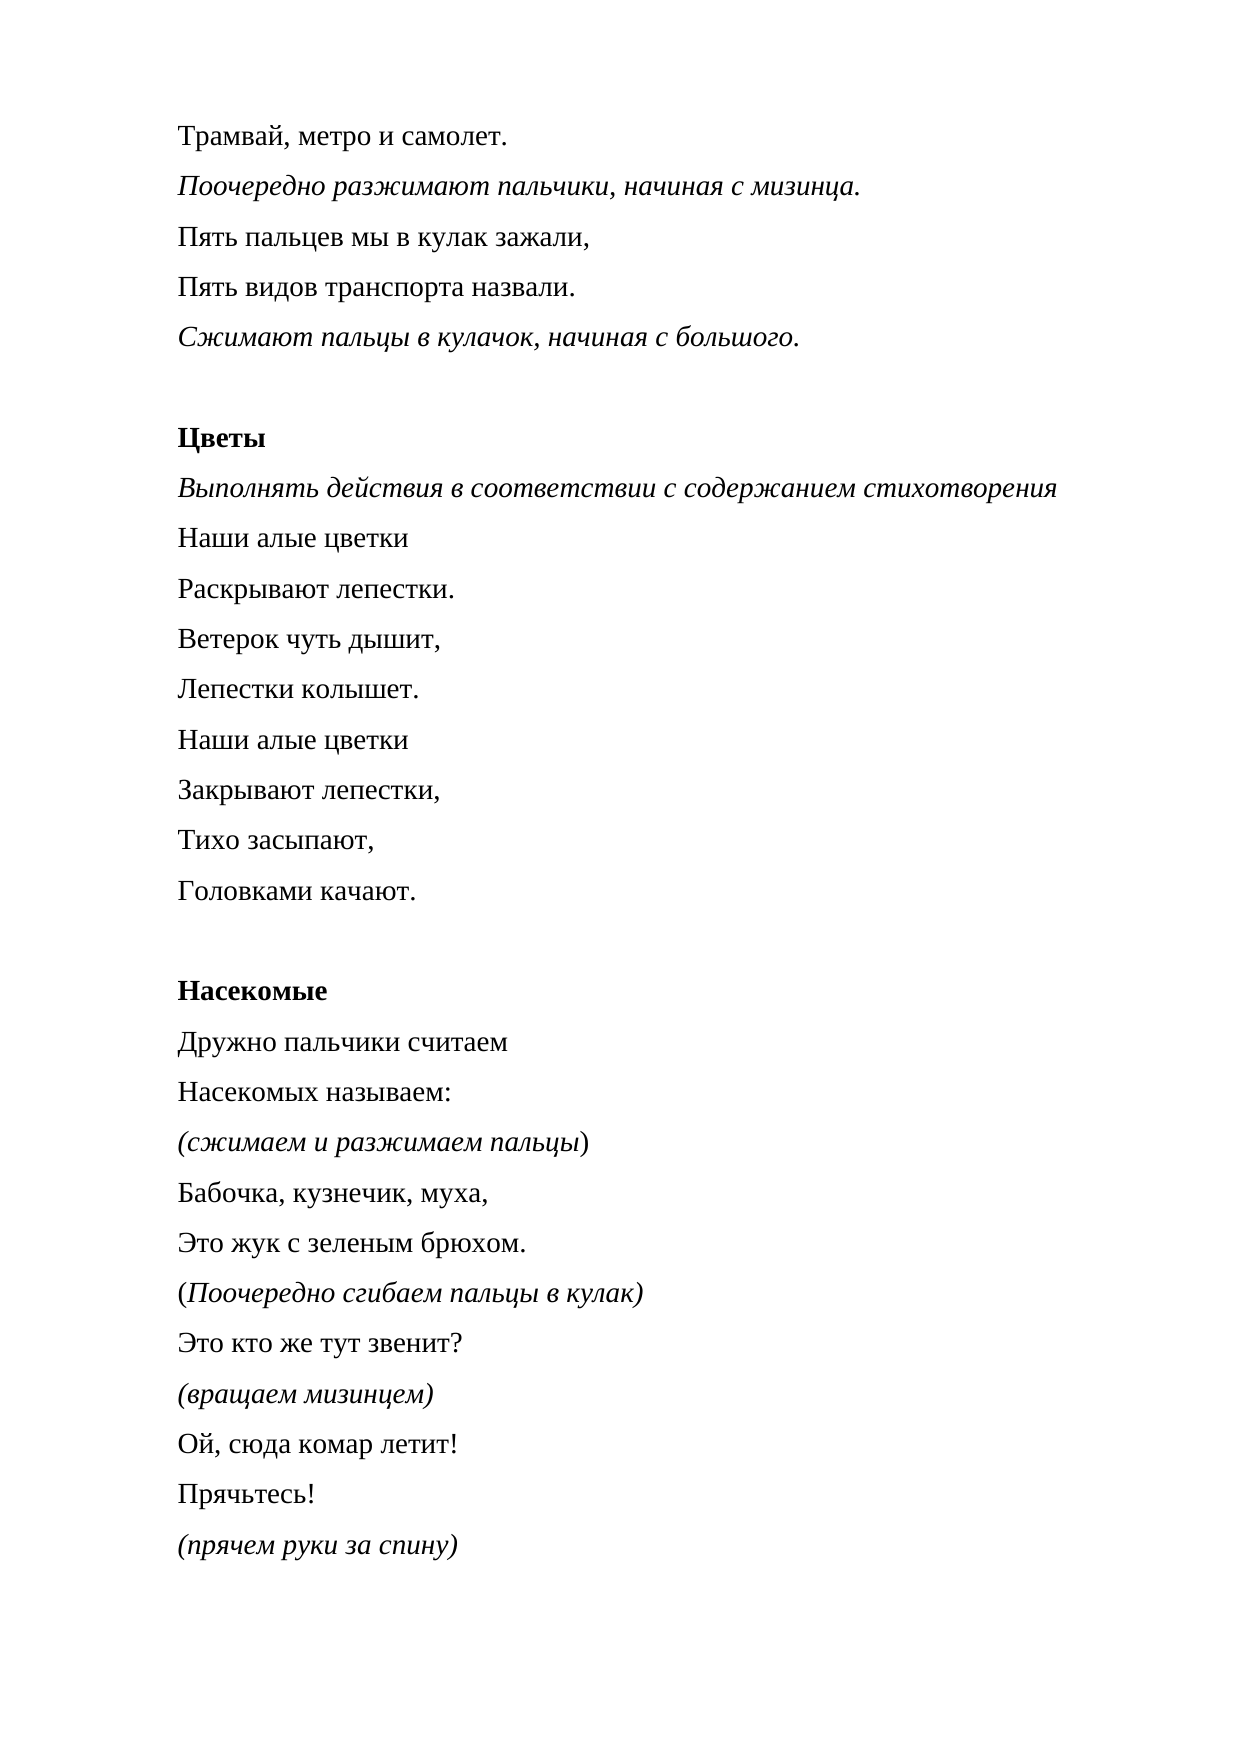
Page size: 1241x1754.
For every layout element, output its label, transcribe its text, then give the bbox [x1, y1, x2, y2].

text Наши алые цветки [177, 521, 1152, 554]
text Дружно пальчики считаем [177, 1024, 1152, 1057]
text Закрывают лепестки, [177, 772, 1152, 806]
text Насекомые [177, 973, 1152, 1007]
text Пять видов транспорта назвали. [177, 269, 1152, 303]
text (вращаем мизинцем) [177, 1376, 1152, 1409]
text (прячем руки за спину) [177, 1527, 1152, 1560]
text (сжимаем и разжимаем пальцы) [177, 1124, 1152, 1158]
text Насекомых называем: [177, 1074, 1152, 1108]
text Пять пальцев мы в кулак зажали, [177, 219, 1152, 252]
text Это жук с зеленым брюхом. [177, 1225, 1152, 1258]
text Наши алые цветки [177, 722, 1152, 755]
text Ветерок чуть дышит, [177, 621, 1152, 655]
text Ой, сюда комар летит! [177, 1426, 1152, 1460]
text Лепестки колышет. [177, 672, 1152, 705]
text Выполнять действия в соответствии с содержанием стихотворения [177, 470, 1152, 504]
text Это кто же тут звенит? [177, 1326, 1152, 1359]
text Головками качают. [177, 873, 1152, 906]
text Поочередно разжимают пальчики, начиная с мизинца. [177, 168, 1152, 202]
text Трамвай, метро и самолет. [177, 118, 1152, 152]
text Бабочка, кузнечик, муха, [177, 1175, 1152, 1208]
text Раскрывают лепестки. [177, 571, 1152, 604]
text (Поочередно сгибаем пальцы в кулак) [177, 1275, 1152, 1309]
text Прячьтесь! [177, 1477, 1152, 1510]
text Тихо засыпают, [177, 822, 1152, 856]
text Сжимают пальцы в кулачок, начиная с большого. [177, 319, 1152, 353]
text Цветы [177, 420, 1152, 453]
